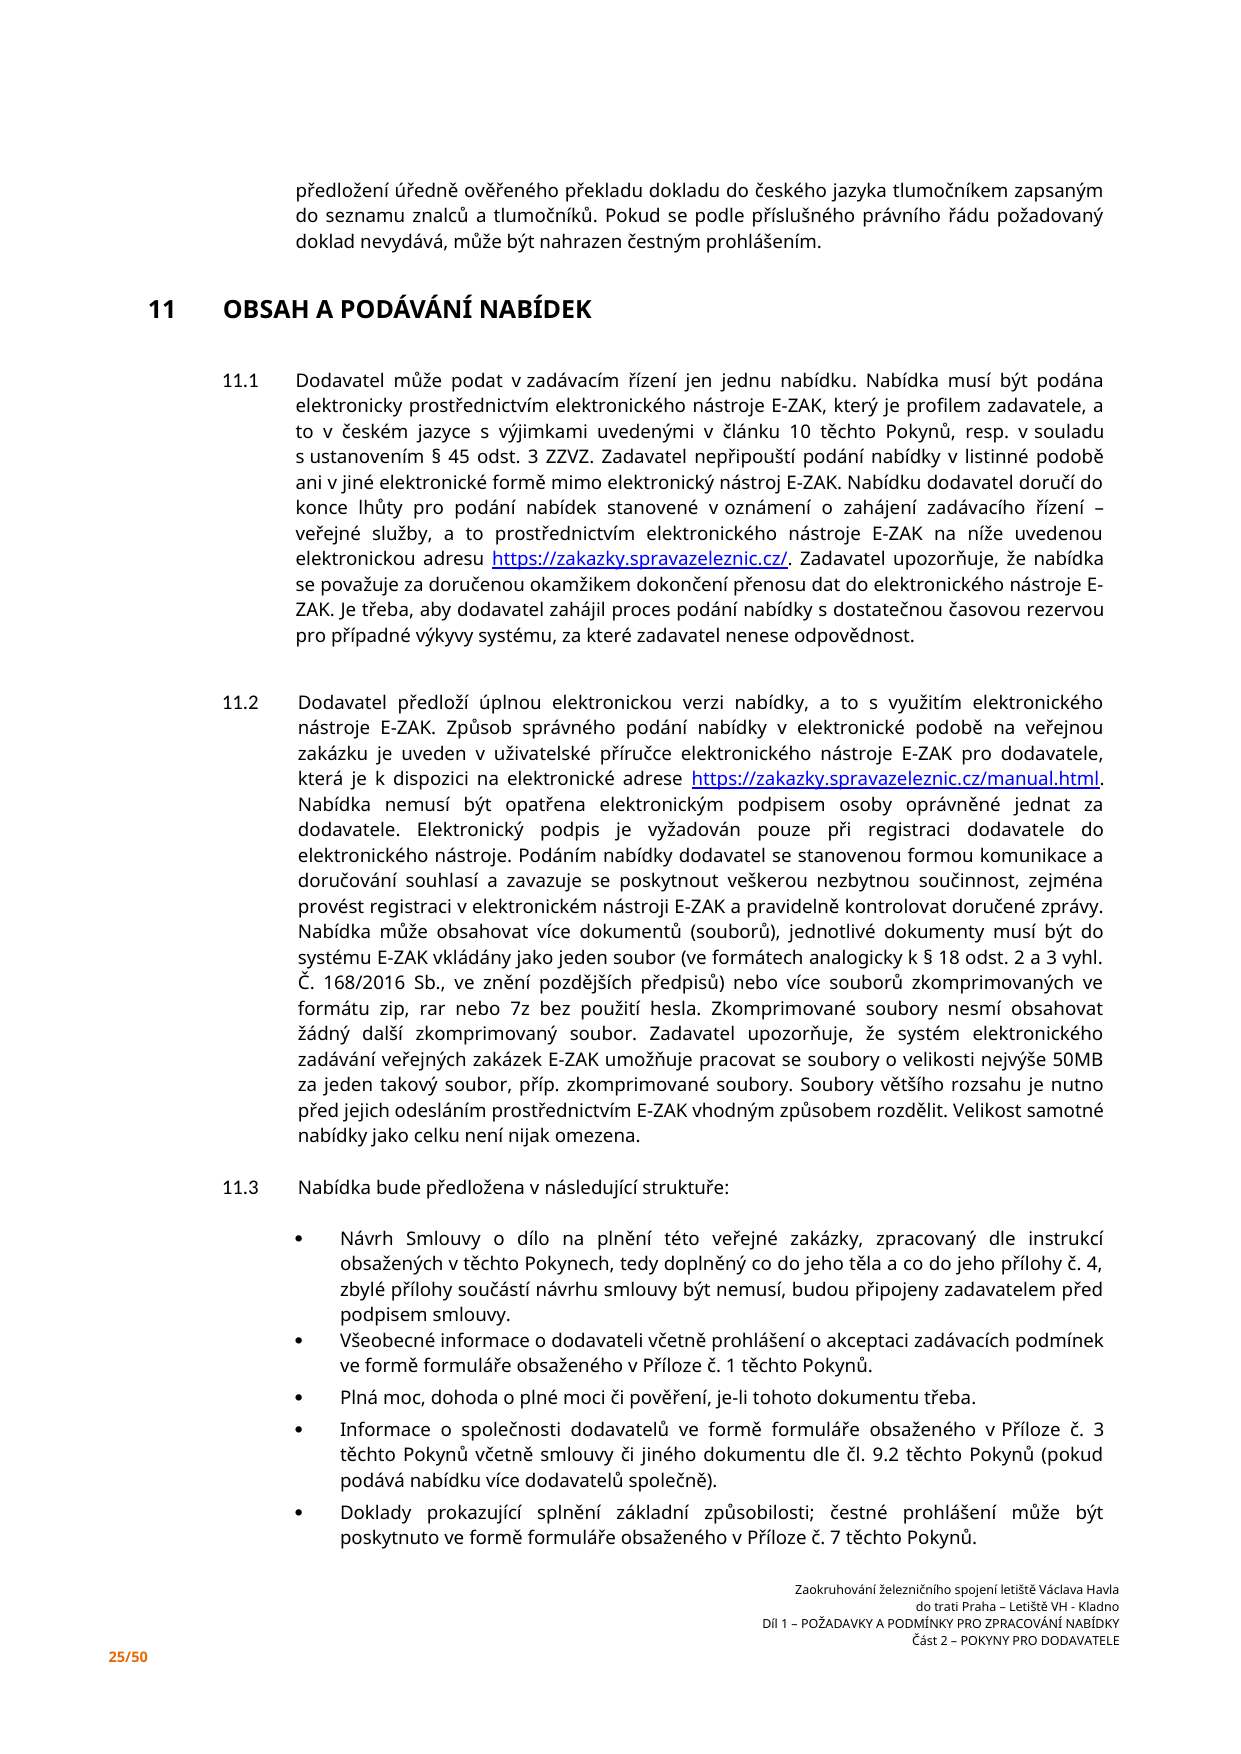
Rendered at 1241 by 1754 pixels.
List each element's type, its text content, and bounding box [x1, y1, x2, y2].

list Dodavatel předloží úplnou elektronickou verzi nabídky, a to s využitím elektronického nástroje E-ZAK. Způsob správného podání nabídky v elektronické podobě na veřejnou zakázku je uveden v uživatelské příručce elektronického nástroje E-ZAK pro dodavatele, která je k dispozici na elektronické adrese https://zakazky.spravazeleznic.cz/manual.html. Nabídka nemusí být opatřena elektronickým podpisem osoby oprávněné jednat za dodavatele. Elektronický podpis je vyžadován pouze při registraci dodavatele do elektronického nástroje. Podáním nabídky dodavatel se stanovenou formou komunikace a doručování souhlasí a zavazuje se poskytnout veškerou nezbytnou součinnost, zejména provést registraci v elektronickém nástroji E-ZAK a pravidelně kontrolovat doručené zprávy. Nabídka může obsahovat více dokumentů (souborů), jednotlivé dokumenty musí být do systému E-ZAK vkládány jako jeden soubor (ve formátech analogicky k § 18 odst. 2 a 3 vyhl. Č. 168/2016 Sb., ve znění pozdějších předpisů) nebo více souborů zkomprimovaných ve formátu zip, rar nebo 7z bez použití hesla. Zkomprimované soubory nesmí obsahovat žádný další zkomprimovaný soubor. Zadavatel upozorňuje, že systém elektronického zadávání veřejných zakázek E-ZAK umožňuje pracovat se soubory o velikosti nejvýše 50MB za jeden takový soubor, příp. zkomprimované soubory. Soubory většího rozsahu je nutno před jejich odesláním prostřednictvím E-ZAK vhodným způsobem rozdělit. Velikost samotné nabídky jako celku není nijak omezena. [222, 689, 1104, 1148]
list Návrh Smlouvy o dílo na plnění této veřejné zakázky, zpracovaný dle instrukcí obsažených v těchto Pokynech, tedy doplněný co do jeho těla a co do jeho přílohy č. 4, zbylé přílohy součástí návrhu smlouvy být nemusí, budou připojeny zadavatelem před podpisem smlouvy. [295, 1225, 1104, 1327]
list Dodavatel může podat v zadávacím řízení jen jednu nabídku. Nabídka musí být podána elektronicky prostřednictvím elektronického nástroje E-ZAK, který je profilem zadavatele, a to v českém jazyce s výjimkami uvedenými v článku 10 těchto Pokynů, resp. v souladu s ustanovením § 45 odst. 3 ZZVZ. Zadavatel nepřipouští podání nabídky v listinné podobě ani v jiné elektronické formě mimo elektronický nástroj E-ZAK. Nabídku dodavatel doručí do konce lhůty pro podání nabídek stanovené v oznámení o zahájení zadávacího řízení – veřejné služby, a to prostřednictvím elektronického nástroje E-ZAK na níže uvedenou elektronickou adresu https://zakazky.spravazeleznic.cz/. Zadavatel upozorňuje, že nabídka se považuje za doručenou okamžikem dokončení přenosu dat do elektronického nástroje E-ZAK. Je třeba, aby dodavatel zahájil proces podání nabídky s dostatečnou časovou rezervou pro případné výkyvy systému, za které zadavatel nenese odpovědnost. [222, 367, 1104, 648]
list Plná moc, dohoda o plné moci či pověření, je-li tohoto dokumentu třeba. [295, 1384, 1104, 1410]
list Všeobecné informace o dodavateli včetně prohlášení o akceptaci zadávacích podmínek ve formě formuláře obsaženého v Příloze č. 1 těchto Pokynů. [295, 1327, 1104, 1378]
list Doklady prokazující splnění základní způsobilosti; čestné prohlášení může být poskytnuto ve formě formuláře obsaženého v Příloze č. 7 těchto Pokynů. [295, 1499, 1104, 1550]
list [222, 177, 1104, 254]
list Nabídka bude předložena v následující struktuře: [222, 1174, 1104, 1199]
list Informace o společnosti dodavatelů ve formě formuláře obsaženého v Příloze č. 3 těchto Pokynů včetně smlouvy či jiného dokumentu dle čl. 9.2 těchto Pokynů (pokud podává nabídku více dodavatelů společně). [295, 1416, 1104, 1493]
subtitle OBSAH A PODÁVÁNÍ NABÍDEK [148, 292, 1104, 326]
